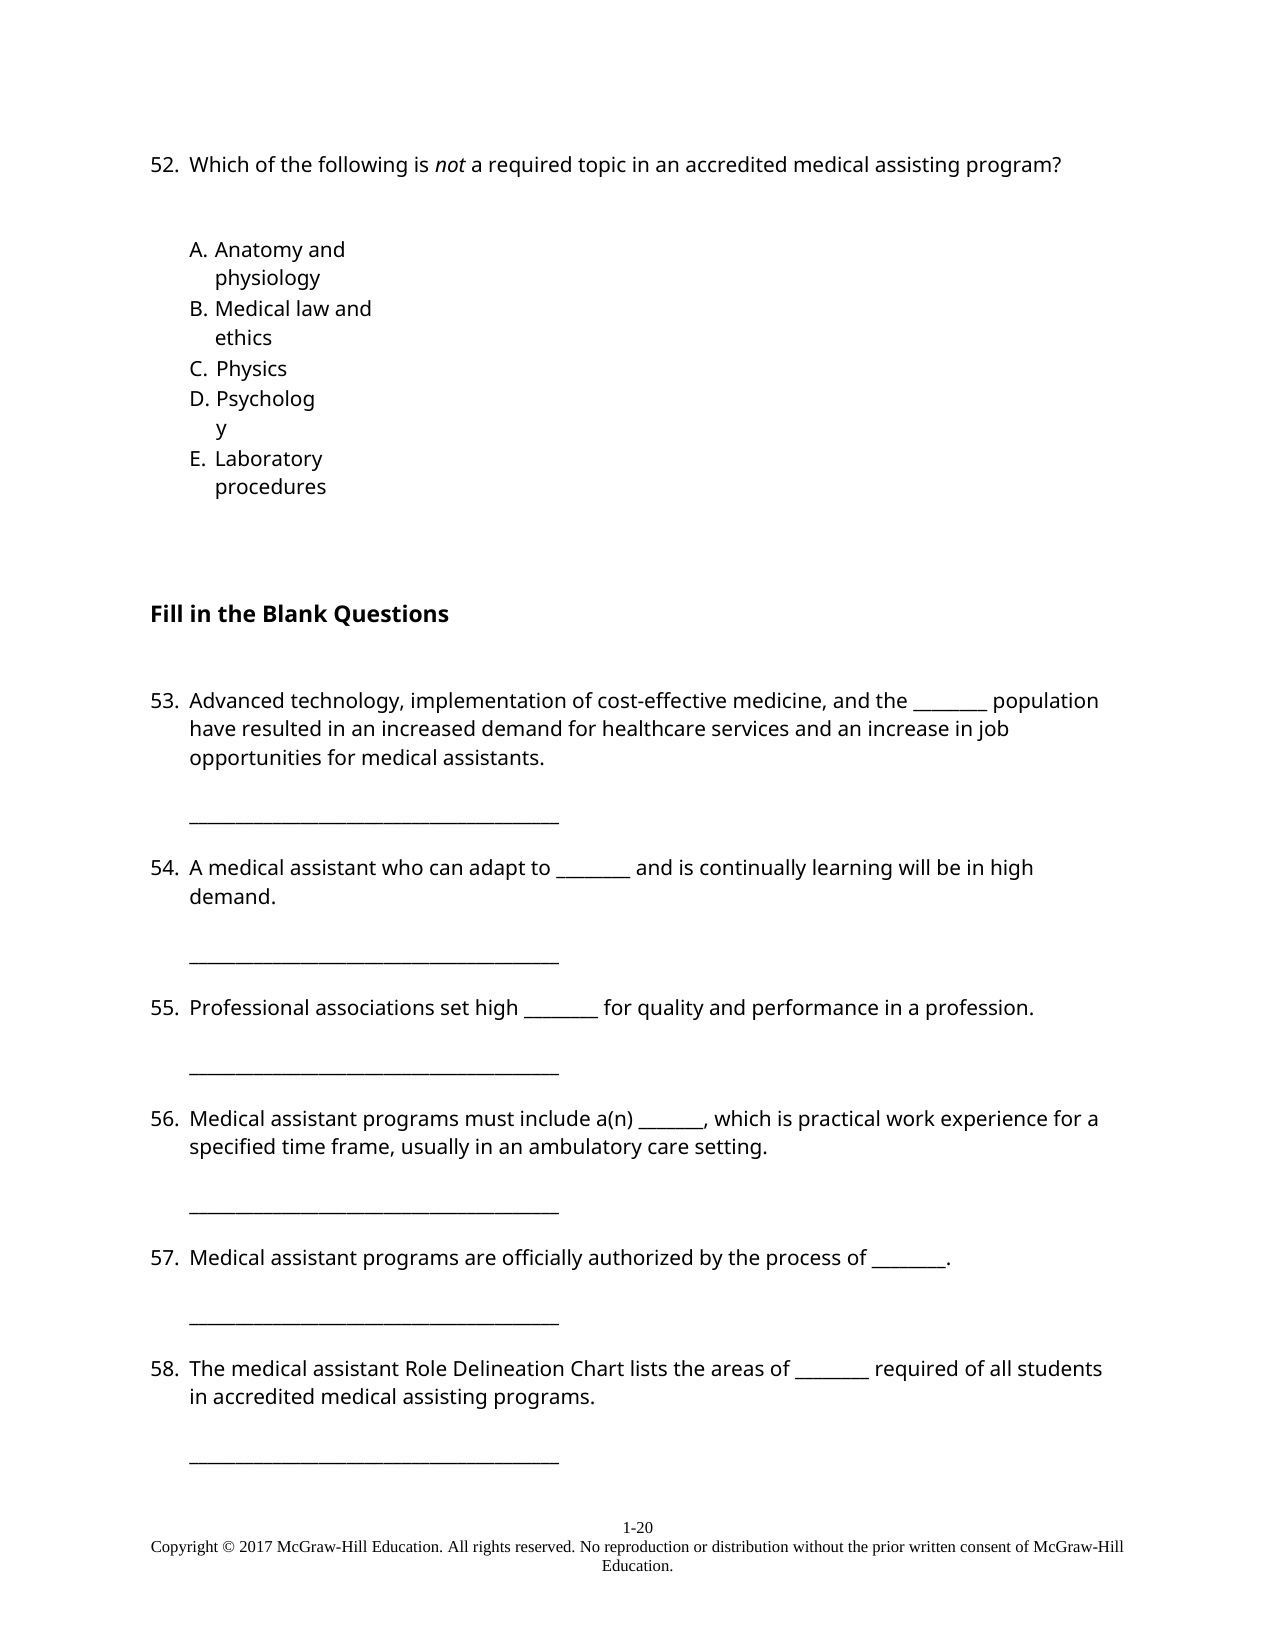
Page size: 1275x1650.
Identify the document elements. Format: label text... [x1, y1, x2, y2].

table_header 56. [150, 1104, 189, 1217]
table_header Professional associations set high ________ for quality and performance in a profession. ________________________________________ [189, 993, 1125, 1078]
table_header 55. [150, 993, 189, 1078]
table_header The medical assistant Role Delineation Chart lists the areas of ________ required of all students in accredited medical assisting programs. ________________________________________ [189, 1354, 1125, 1467]
table_header 53. [150, 686, 189, 828]
table_header 52. [150, 150, 189, 501]
table_header Medical assistant programs must include a(n) _______, which is practical work experience for a specified time frame, usually in an ambulatory care setting. ________________________________________ [189, 1104, 1125, 1217]
table_header A medical assistant who can adapt to ________ and is continually learning will be in high demand. ________________________________________ [189, 854, 1125, 967]
table_header 58. [150, 1354, 189, 1467]
text Fill in the Blank Questions [150, 577, 1125, 661]
table_header Advanced technology, implementation of cost-effective medicine, and the ________ population have resulted in an increased demand for healthcare services and an increase in job opportunities for medical assistants. ________________________________________ [189, 686, 1125, 828]
table_header Medical assistant programs are officially authorized by the process of ________. ________________________________________ [189, 1243, 1125, 1328]
table_header Which of the following is not a required topic in an accredited medical assisting program? [189, 150, 1125, 501]
table_header 57. [150, 1243, 189, 1328]
table_header 54. [150, 854, 189, 967]
